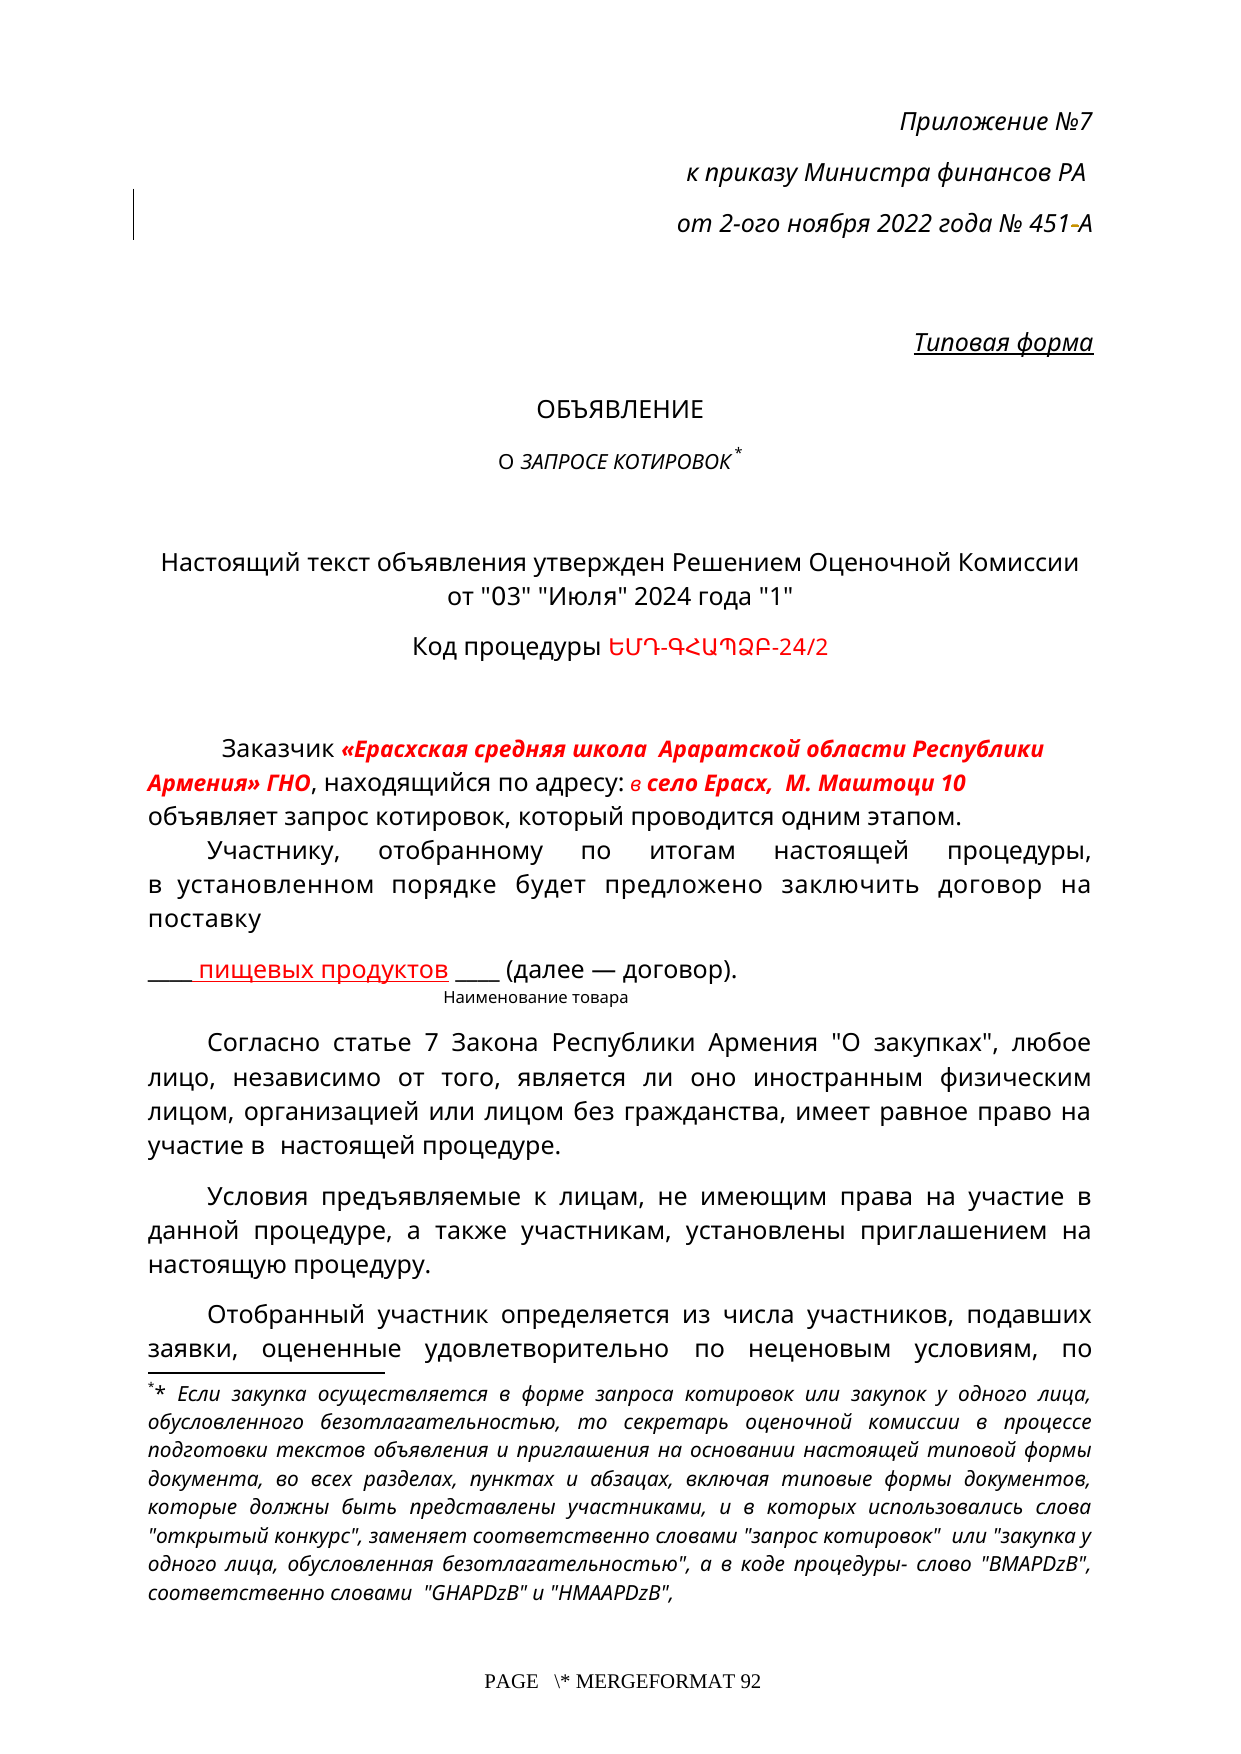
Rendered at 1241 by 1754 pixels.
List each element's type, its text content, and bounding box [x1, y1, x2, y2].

text Заказчик «Ерасхская средняя школа Араратской области Республики Армения» ГНО, находящийся по адресу: в село Ерасх, М. Маштоци 10 объявляет запрос котировок, который проводится одним этапом. [148, 730, 1092, 833]
text ____ пищевых продуктов ____ (далее — договор). [148, 952, 1092, 986]
text Наименование товара [443, 986, 1092, 1008]
text Настоящий текст объявления утвержден Решением Оценочной Комиссии от "03" "Июля" 2024 года "1" [148, 544, 1092, 612]
text Участнику, отобранному по итогам настоящей процедуры, в установленном порядке будет предложено заключить договор на поставку [148, 833, 1092, 935]
text Приложение №7 [148, 103, 1092, 137]
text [148, 1297, 1092, 1365]
text Код процедуры ԵՄԴ-ԳՀԱՊՁԲ-24/2 [148, 629, 1092, 663]
text О ЗАПРОСЕ КОТИРОВОК * [148, 443, 1092, 477]
text Типовая форма [148, 324, 1093, 358]
text ОБЪЯВЛЕНИЕ [148, 392, 1092, 426]
text к приказу Министра финансов РА от 2-ого ноября 2022 года № 451A [148, 154, 1092, 239]
text Согласно статье 7 Закона Республики Армения "О закупках", любое лицо, независимо от того, является ли оно иностранным физическим лицом, организацией или лицом без гражданства, имеет равное право на участие в настоящей процедуре. [148, 1025, 1092, 1162]
text Условия предъявляемые к лицам, не имеющим права на участие в данной процедуре, а также участникам, установлены приглашением на настоящую процедуру. [148, 1178, 1092, 1280]
